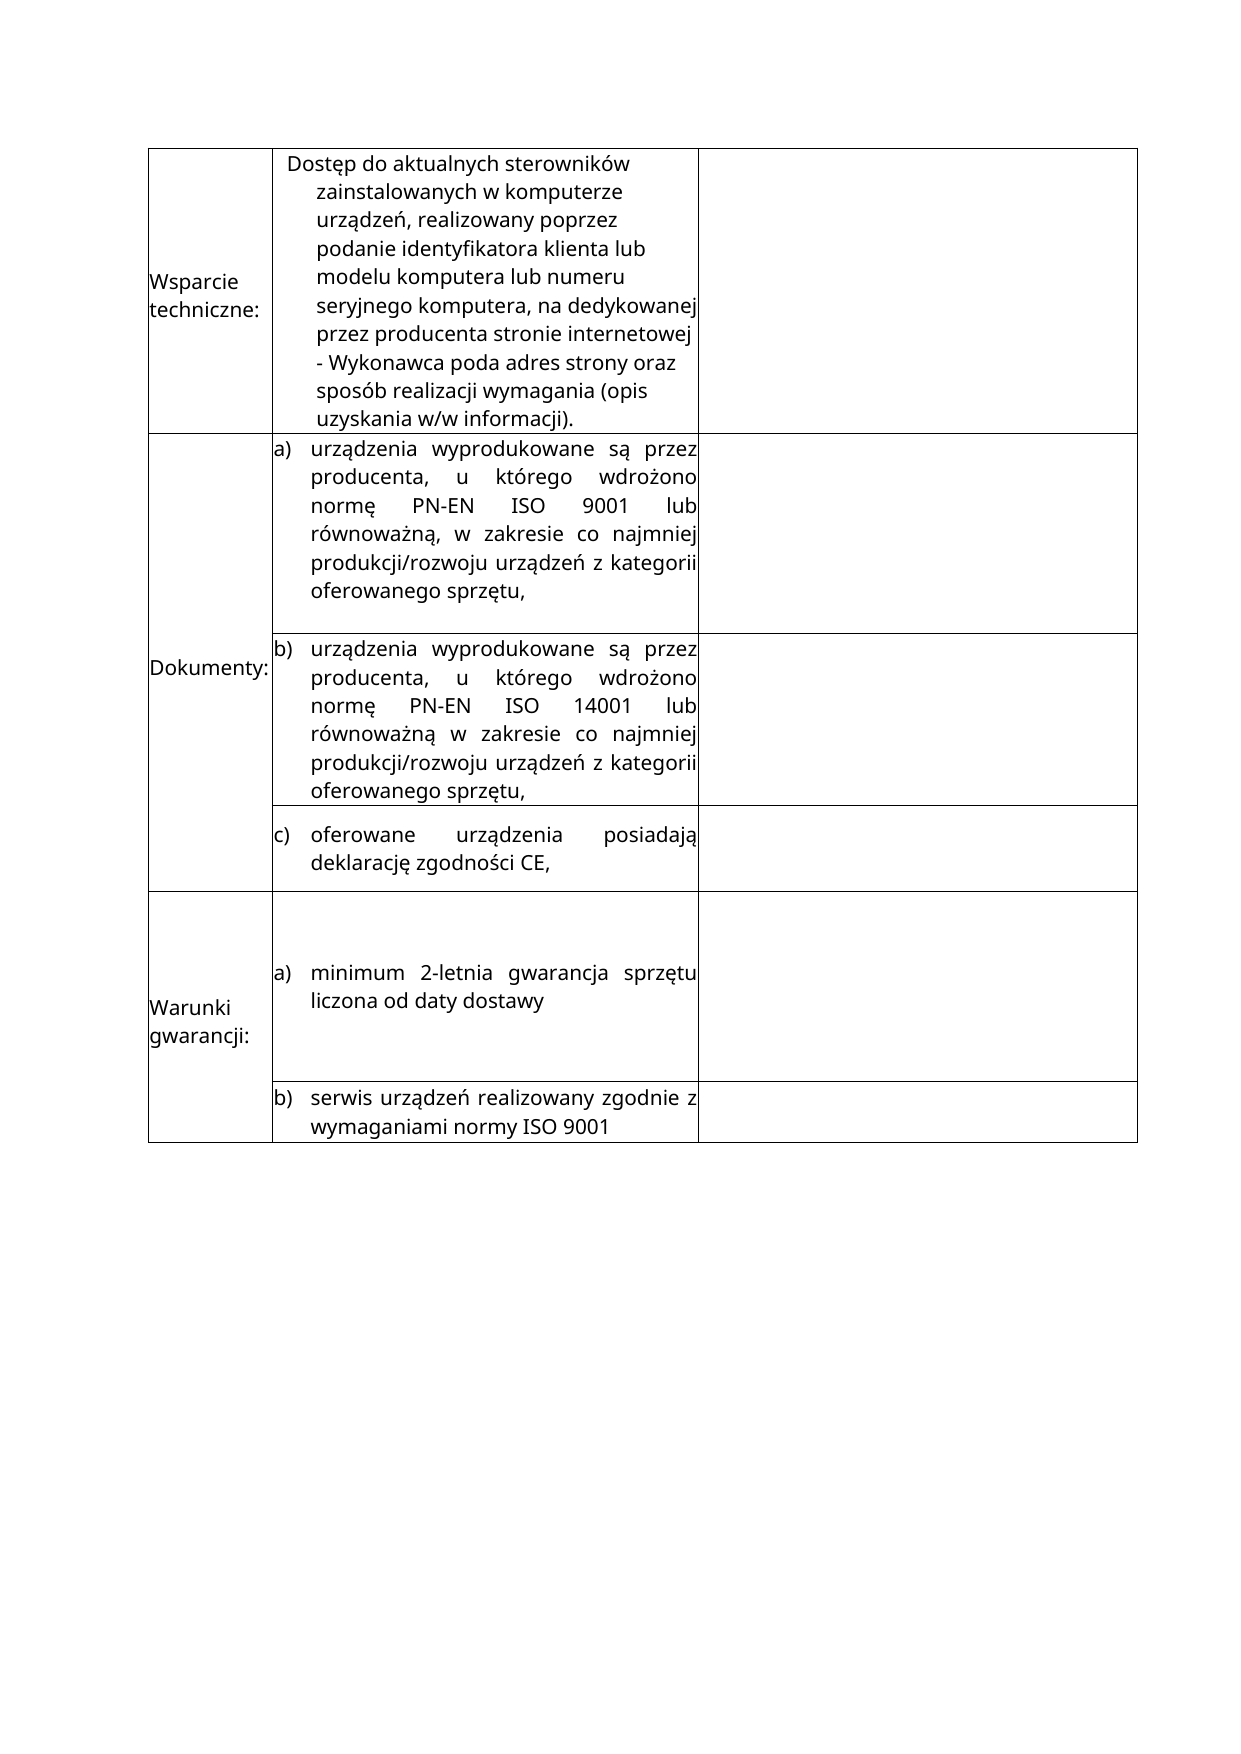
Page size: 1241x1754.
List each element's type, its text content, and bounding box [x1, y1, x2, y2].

table_cell [699, 434, 1137, 633]
table_cell urządzenia wyprodukowane są przez producenta, u którego wdrożono normę PN-EN ISO 9001 lub równoważną, w zakresie co najmniej produkcji/rozwoju urządzeń z kategorii oferowanego sprzętu, [273, 434, 698, 633]
table_cell [699, 806, 1137, 891]
table_cell oferowane urządzenia posiadają deklarację zgodności CE, [273, 806, 698, 891]
table_cell Wsparcie techniczne: [149, 149, 272, 433]
table_cell Dostęp do aktualnych sterowników zainstalowanych w komputerze urządzeń, realizowany poprzez podanie identyfikatora klienta lub modelu komputera lub numeru seryjnego komputera, na dedykowanej przez producenta stronie internetowej - Wykonawca poda adres strony oraz sposób realizacji wymagania (opis uzyskania w/w informacji). [273, 149, 698, 433]
table_cell urządzenia wyprodukowane są przez producenta, u którego wdrożono normę PN-EN ISO 14001 lub równoważną w zakresie co najmniej produkcji/rozwoju urządzeń z kategorii oferowanego sprzętu, [273, 634, 698, 805]
table_cell [699, 634, 1137, 805]
table_cell [699, 892, 1137, 1081]
table_cell Warunki gwarancji: [149, 892, 272, 1142]
table_cell minimum 2-letnia gwarancja sprzętu liczona od daty dostawy [273, 892, 698, 1081]
table_cell [699, 1082, 1137, 1142]
table_cell Dokumenty: [149, 434, 272, 891]
table_cell [699, 149, 1137, 433]
table_cell serwis urządzeń realizowany zgodnie z wymaganiami normy ISO 9001 [273, 1082, 698, 1142]
